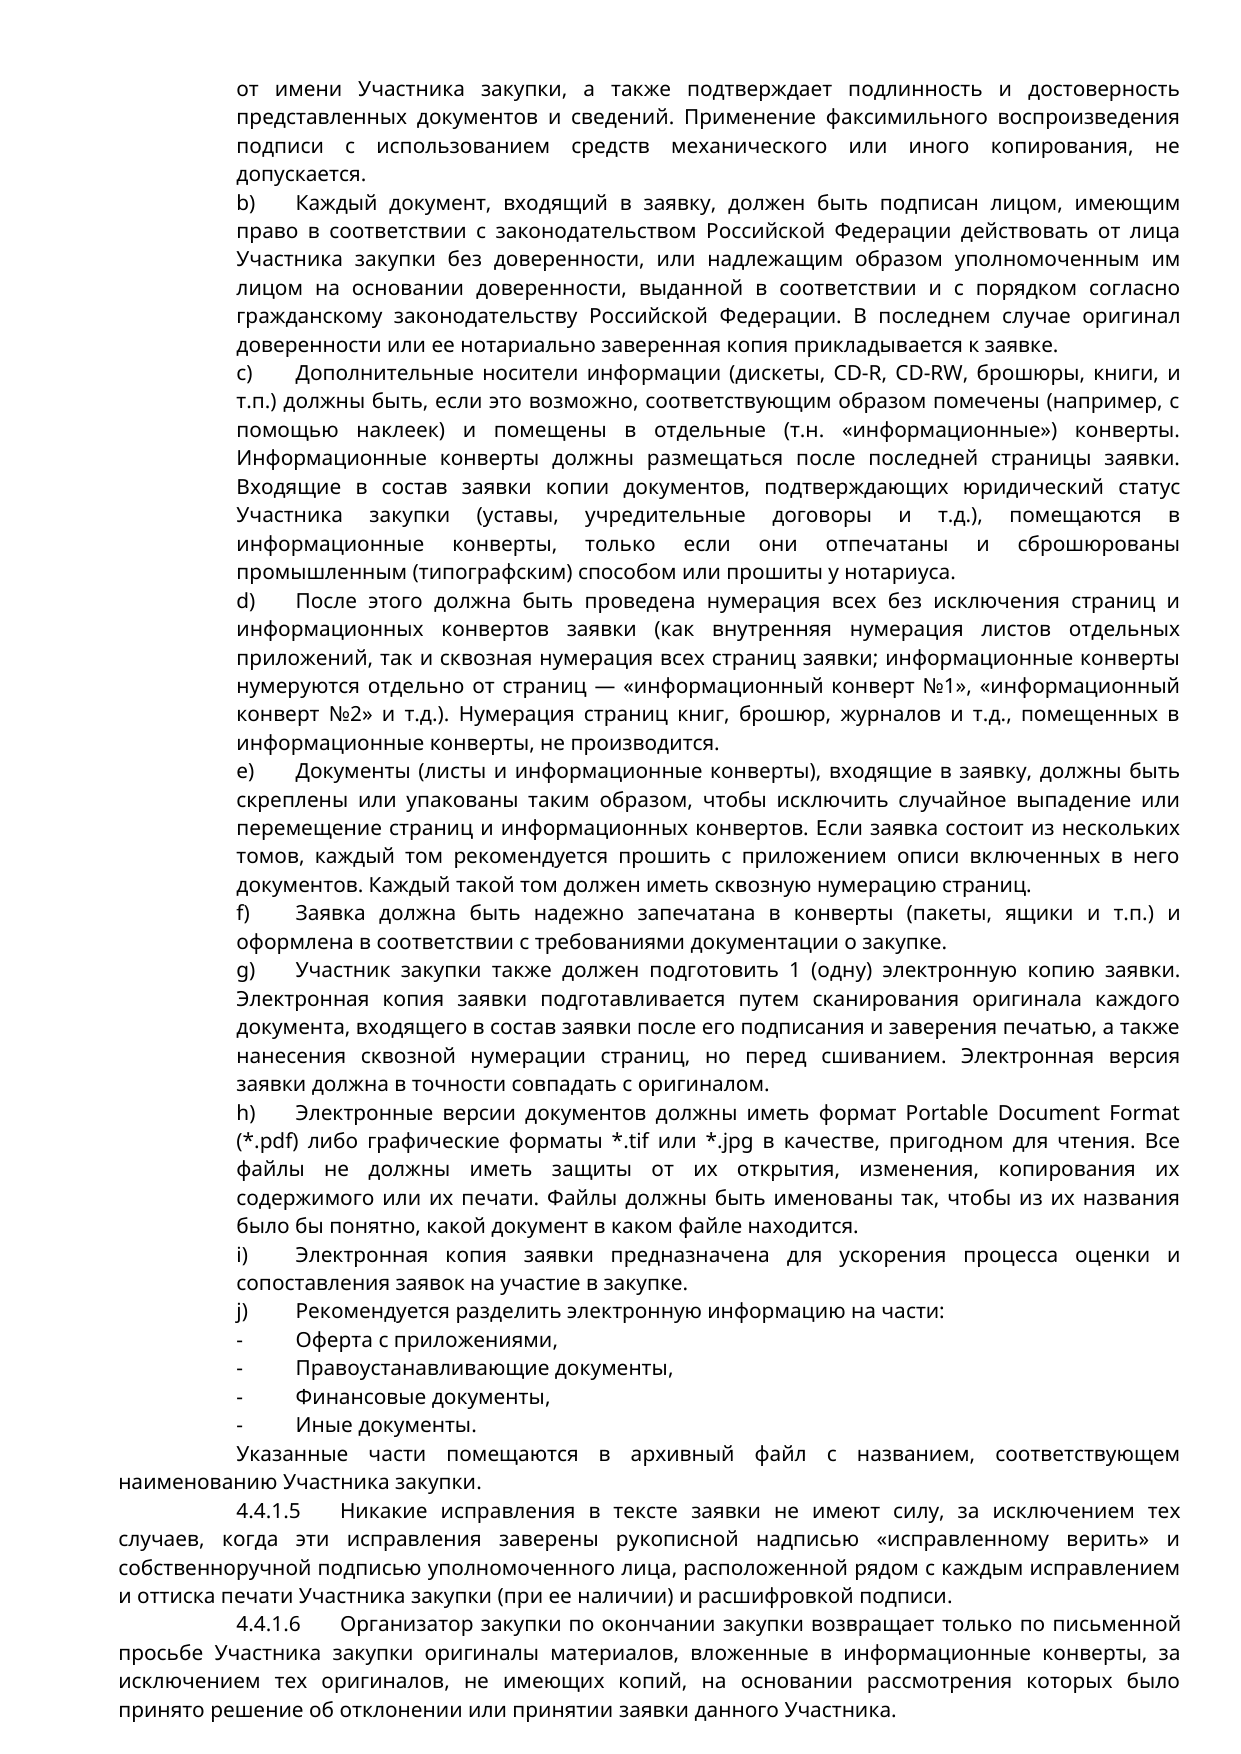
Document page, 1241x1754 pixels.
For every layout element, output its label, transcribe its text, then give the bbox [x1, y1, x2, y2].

list Каждый документ, входящий в заявку, должен быть подписан лицом, имеющим право в соответствии с законодательством Российской Федерации действовать от лица Участника закупки без доверенности, или надлежащим образом уполномоченным им лицом на основании доверенности, выданной в соответствии и с порядком согласно гражданскому законодательству Российской Федерации. В последнем случае оригинал доверенности или ее нотариально заверенная копия прикладывается к заявке. [236, 188, 1181, 358]
list Документы (листы и информационные конверты), входящие в заявку, должны быть скреплены или упакованы таким образом, чтобы исключить случайное выпадение или перемещение страниц и информационных конвертов. Если заявка состоит из нескольких томов, каждый том рекомендуется прошить с приложением описи включенных в него документов. Каждый такой том должен иметь сквозную нумерацию страниц. [236, 756, 1181, 898]
list Участник закупки также должен подготовить 1 (одну) электронную копию заявки. Электронная копия заявки подготавливается путем сканирования оригинала каждого документа, входящего в состав заявки после его подписания и заверения печатью, а также нанесения сквозной нумерации страниц, но перед сшиванием. Электронная версия заявки должна в точности совпадать с оригиналом. [236, 955, 1181, 1098]
list Оферта с приложениями, [236, 1325, 1181, 1353]
list Организатор закупки по окончании закупки возвращает только по письменной просьбе Участника закупки оригиналы материалов, вложенные в информационные конверты, за исключением тех оригиналов, не имеющих копий, на основании рассмотрения которых было принято решение об отклонении или принятии заявки данного Участника. [118, 1609, 1181, 1723]
list Правоустанавливающие документы, [236, 1353, 1181, 1382]
list Электронные версии документов должны иметь формат Portable Document Format (*.pdf) либо графические форматы *.tif или *.jpg в качестве, пригодном для чтения. Все файлы не должны иметь защиты от их открытия, изменения, копирования их содержимого или их печати. Файлы должны быть именованы так, чтобы из их названия было бы понятно, какой документ в каком файле находится. [236, 1098, 1181, 1240]
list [236, 74, 1181, 188]
list Финансовые документы, [236, 1382, 1181, 1410]
list После этого должна быть проведена нумерация всех без исключения страниц и информационных конвертов заявки (как внутренняя нумерация листов отдельных приложений, так и сквозная нумерация всех страниц заявки; информационные конверты нумеруются отдельно от страниц — «информационный конверт №1», «информационный конверт №2» и т.д.). Нумерация страниц книг, брошюр, журналов и т.д., помещенных в информационные конверты, не производится. [236, 586, 1181, 756]
list Электронная копия заявки предназначена для ускорения процесса оценки и сопоставления заявок на участие в закупке. [236, 1240, 1181, 1297]
list Дополнительные носители информации (дискеты, CD-R, CD-RW, брошюры, книги, и т.п.) должны быть, если это возможно, соответствующим образом помечены (например, с помощью наклеек) и помещены в отдельные (т.н. «информационные») конверты. Информационные конверты должны размещаться после последней страницы заявки. Входящие в состав заявки копии документов, подтверждающих юридический статус Участника закупки (уставы, учредительные договоры и т.д.), помещаются в информационные конверты, только если они отпечатаны и сброшюрованы промышленным (типографским) способом или прошиты у нотариуса. [236, 358, 1181, 586]
list Рекомендуется разделить электронную информацию на части: [236, 1297, 1181, 1325]
text Указанные части помещаются в архивный файл с названием, соответствующем наименованию Участника закупки. [118, 1439, 1181, 1496]
list Никакие исправления в тексте заявки не имеют силу, за исключением тех случаев, когда эти исправления заверены рукописной надписью «исправленному верить» и собственноручной подписью уполномоченного лица, расположенной рядом с каждым исправлением и оттиска печати Участника закупки (при ее наличии) и расшифровкой подписи. [118, 1496, 1181, 1609]
list Заявка должна быть надежно запечатана в конверты (пакеты, ящики и т.п.) и оформлена в соответствии с требованиями документации о закупке. [236, 898, 1181, 955]
list Иные документы. [236, 1410, 1181, 1439]
